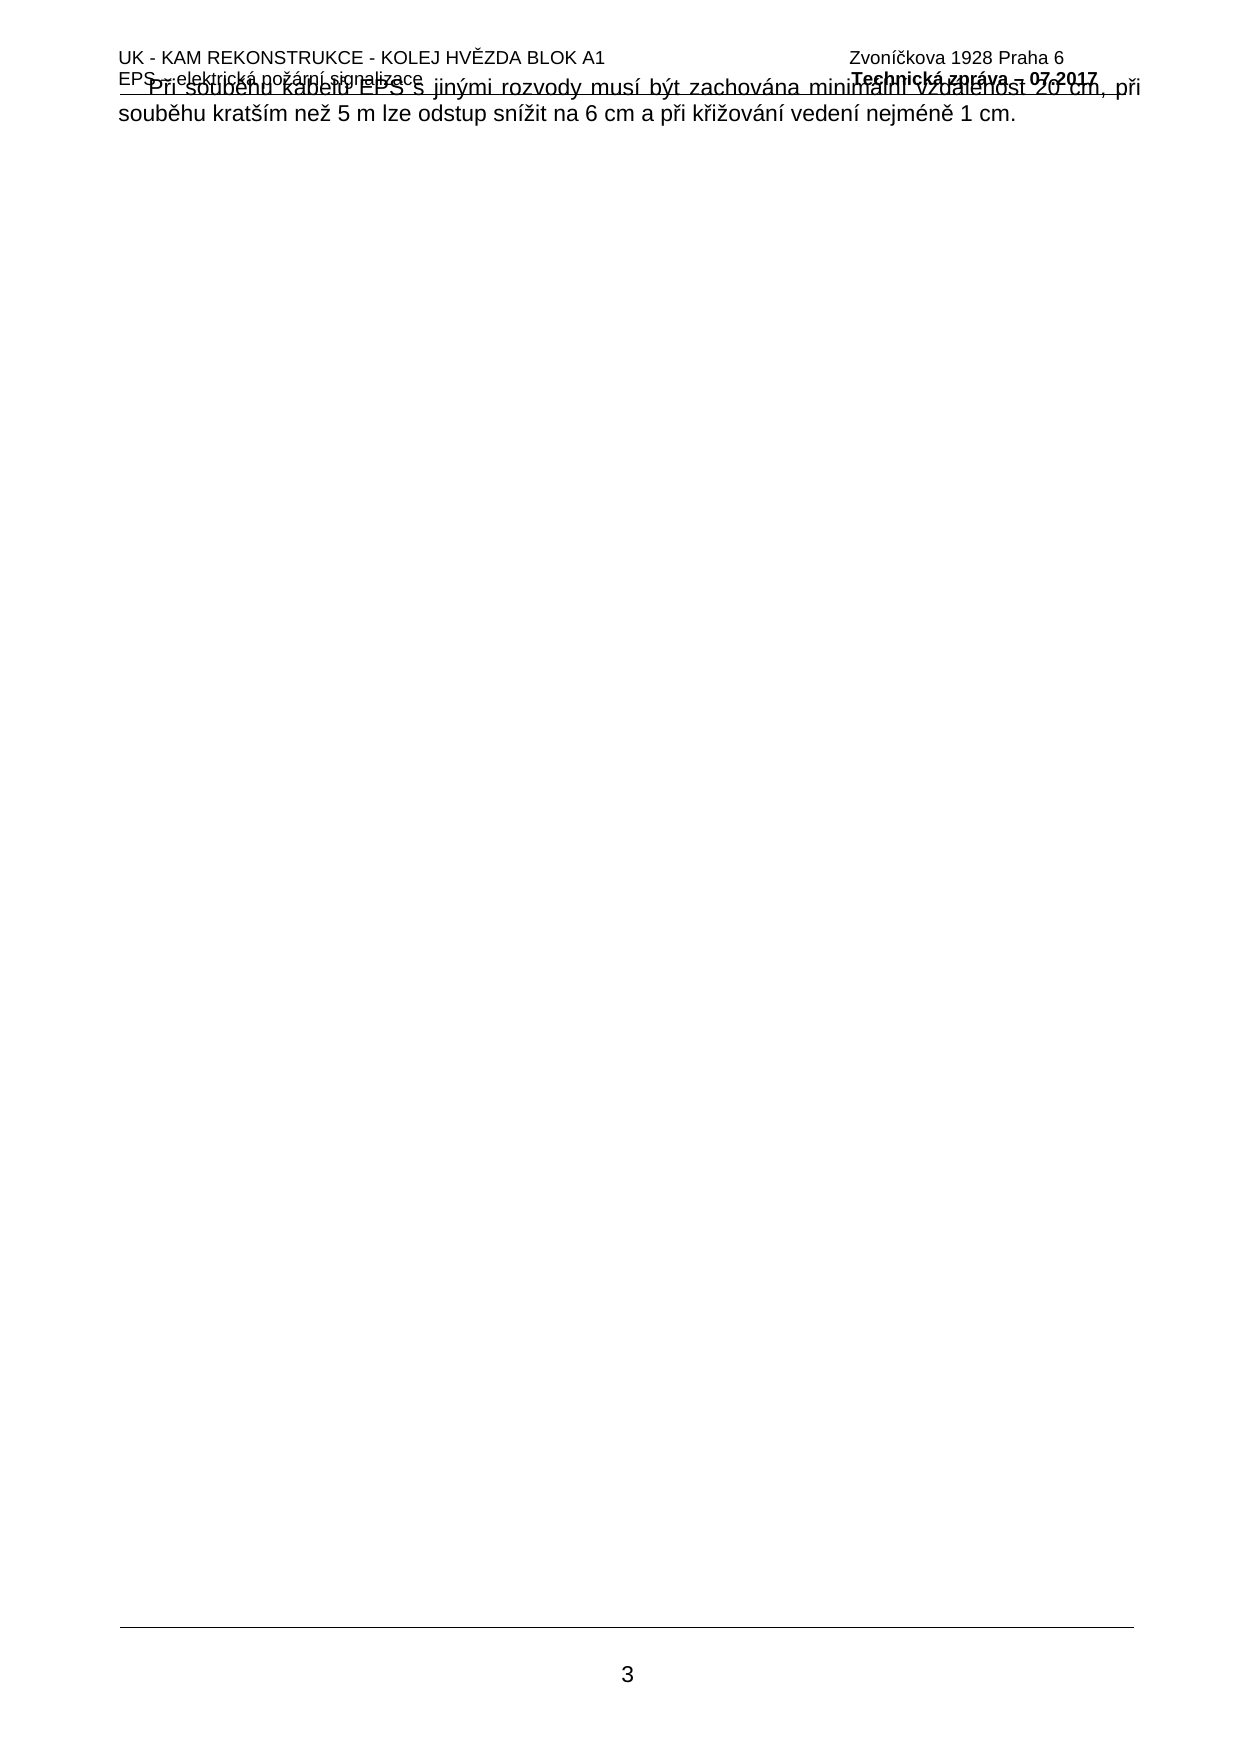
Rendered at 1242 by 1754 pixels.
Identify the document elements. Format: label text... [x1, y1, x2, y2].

text Při souběhu kabelů EPS s jinými rozvody musí být zachována minimální vzdálenost , při souběhu kratším než lze odstup snížit na a při křižování vedení nejméně . [118, 74, 1142, 126]
